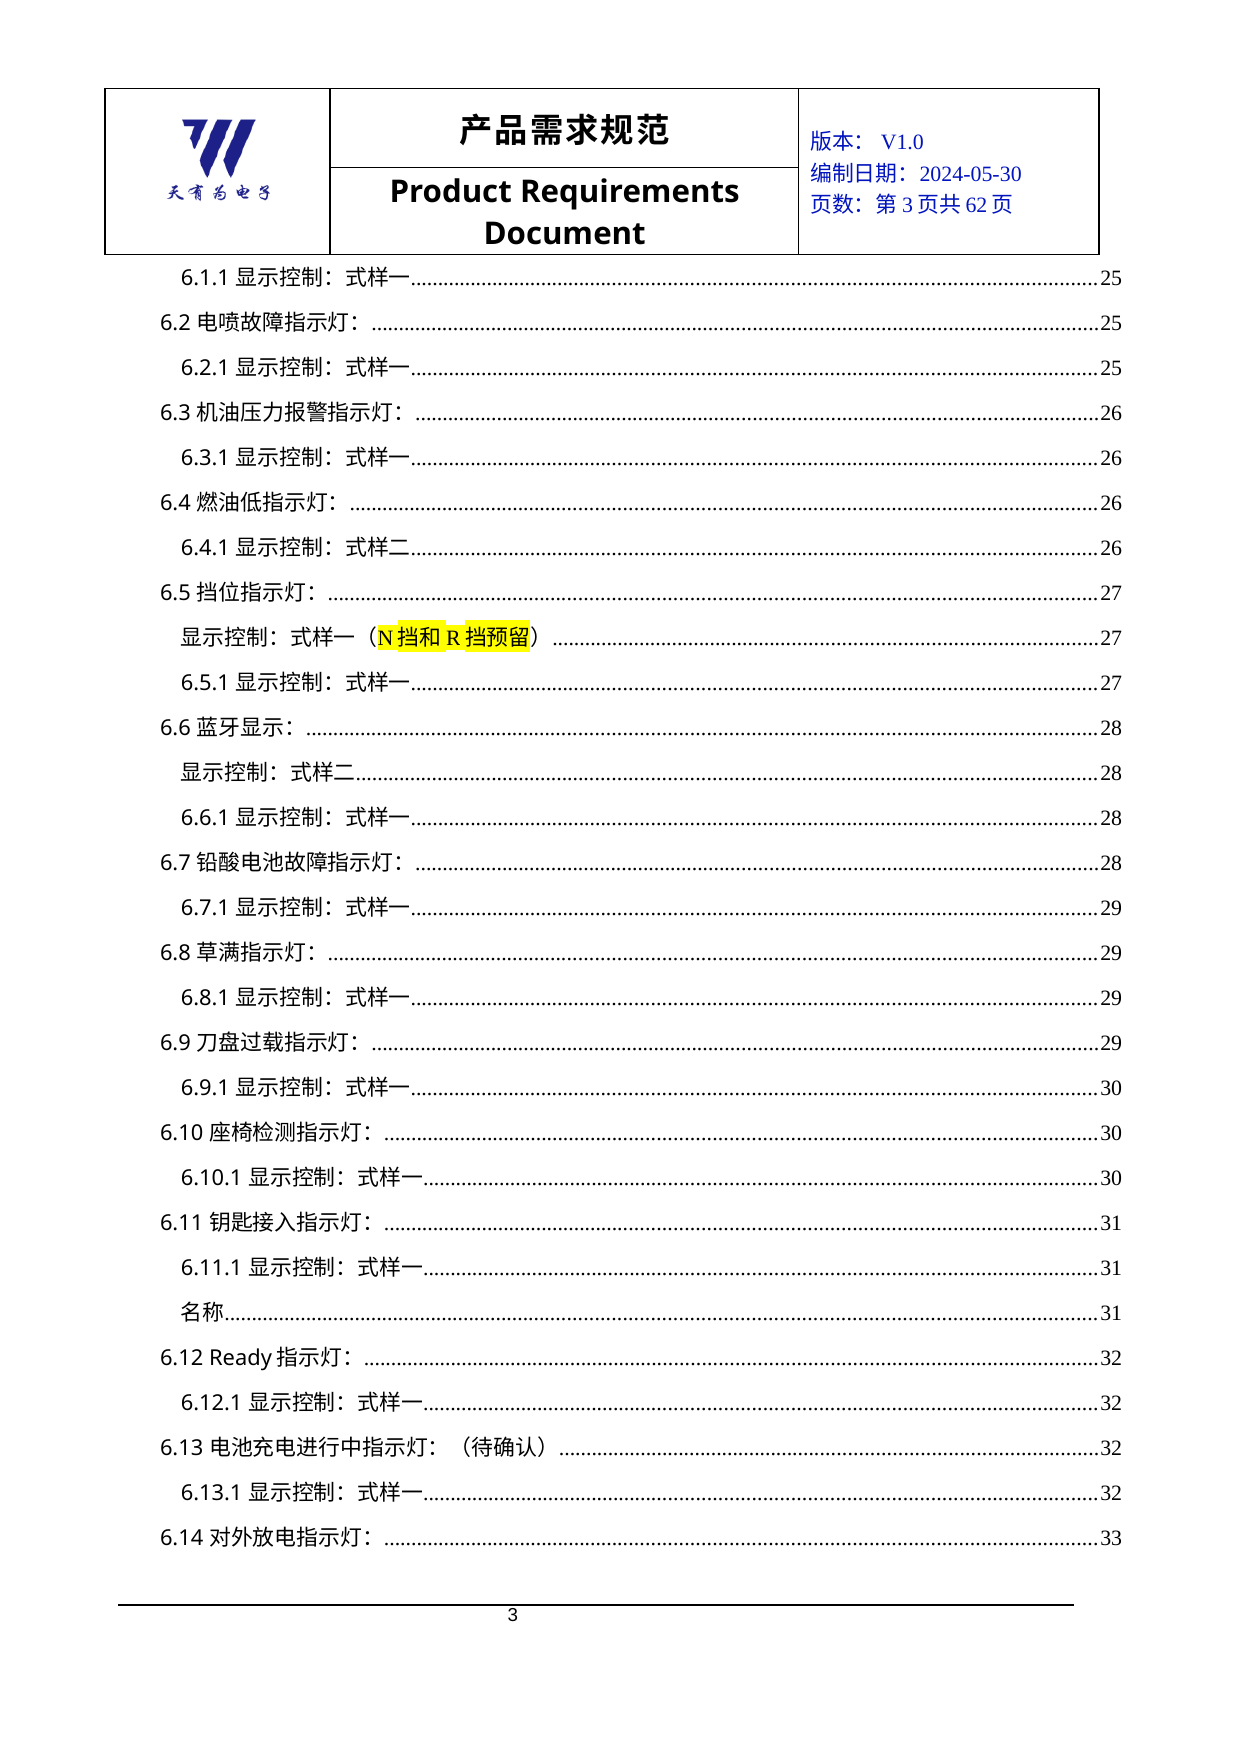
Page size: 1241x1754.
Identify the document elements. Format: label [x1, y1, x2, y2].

picture [116, 113, 319, 229]
